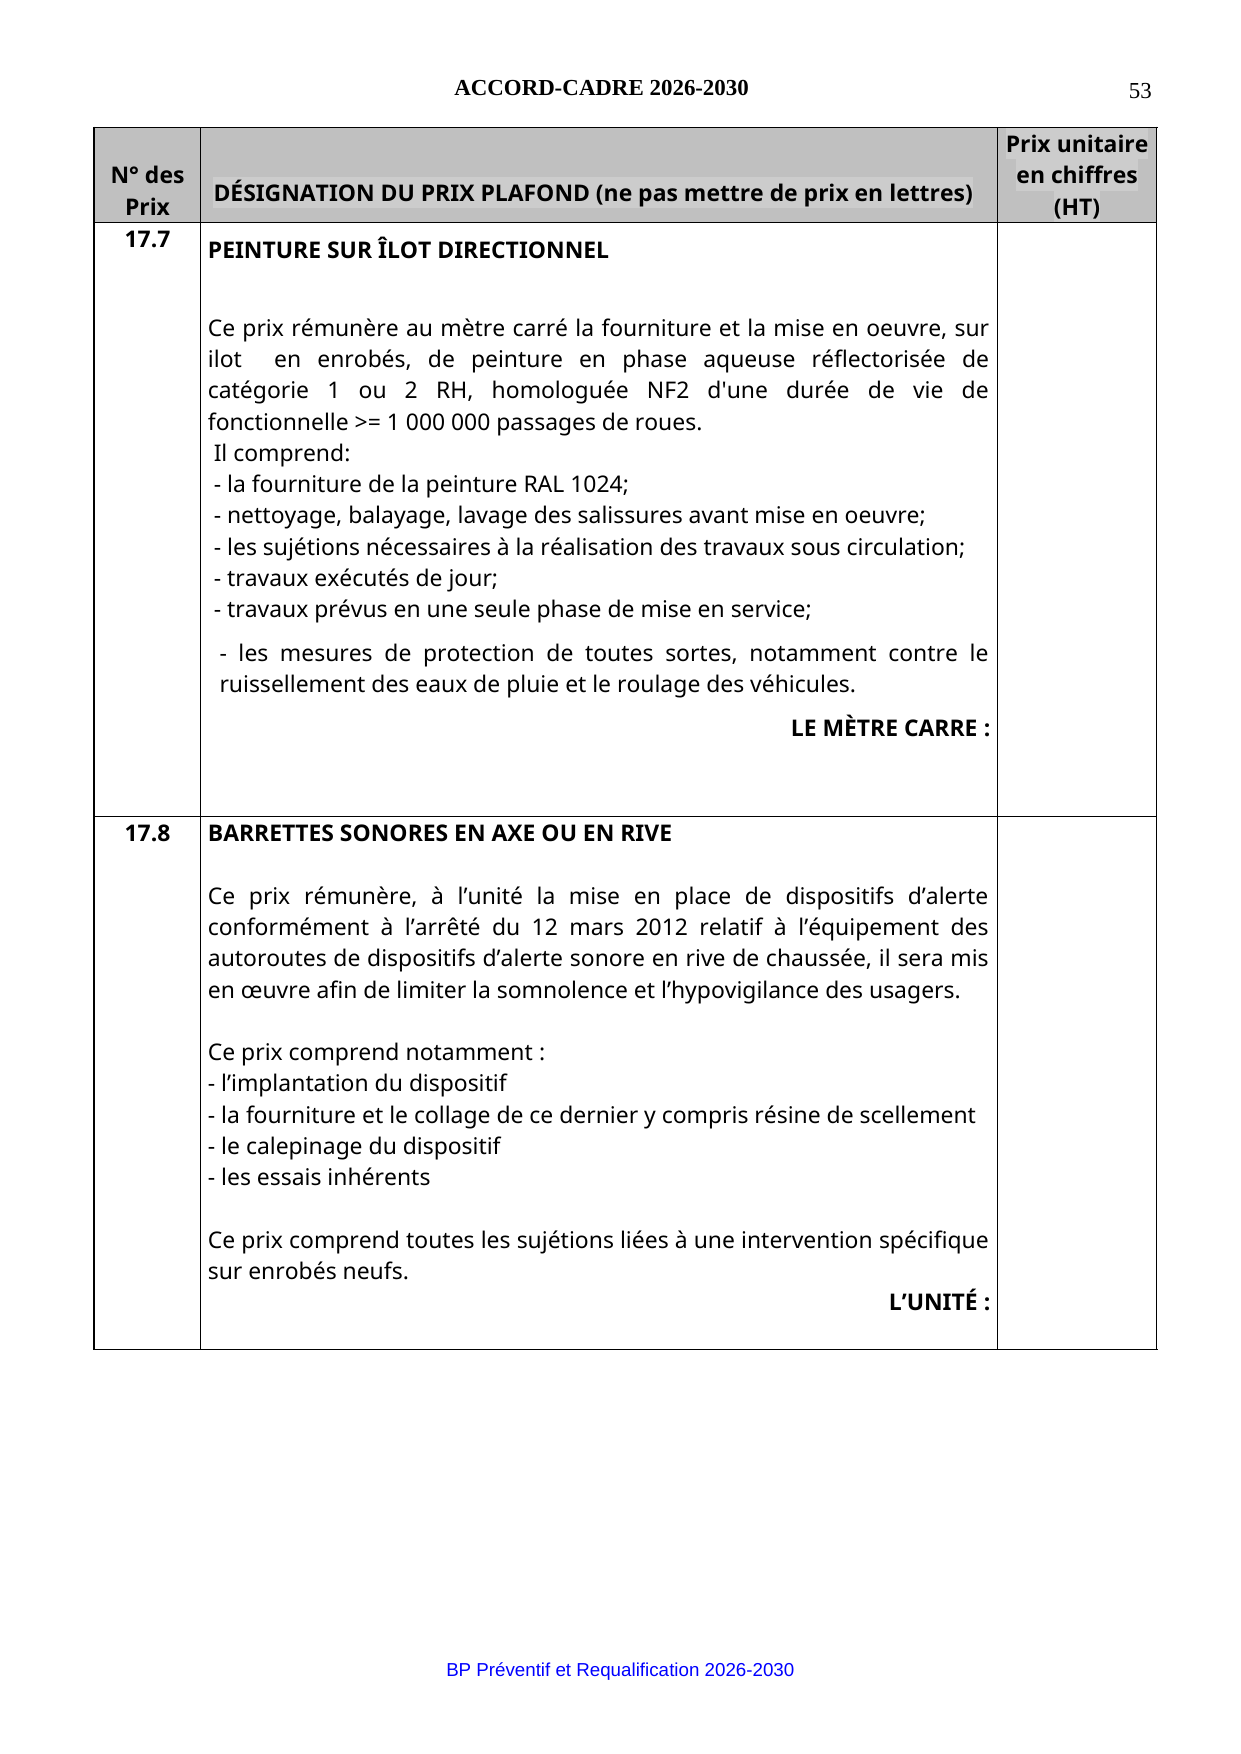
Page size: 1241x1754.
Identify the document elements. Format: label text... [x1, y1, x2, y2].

table_header N° des Prix [95, 128, 200, 222]
table_header Prix unitaire en chiffres (HT) [1100, 128, 1156, 222]
table_cell 17.7 [95, 223, 200, 816]
table_cell BARRETTES SONORES EN AXE OU EN RIVE Ce prix rémunère, à l’unité la mise en place de dispositifs d’alerte conformément à l’arrêté du 12 mars 2012 relatif à l’équipement des autoroutes de dispositifs d’alerte sonore en rive de chaussée, il sera mis en œuvre afin de limiter la somnolence et l’hypovigilance des usagers. Ce prix comprend notamment : - l’implantation du dispositif - la fourniture et le collage de ce dernier y compris résine de scellement - le calepinage du dispositif - les essais inhérents Ce prix comprend toutes les sujétions liées à une intervention spécifique sur enrobés neufs. L’UNITÉ : [201, 817, 997, 1348]
table_cell [998, 817, 1156, 1348]
table_header DÉSIGNATION DU PRIX PLAFOND (ne pas mettre de prix en lettres) [201, 128, 997, 222]
table_cell 17.8 [95, 817, 200, 1348]
table_header Prix unitaire en chiffres (HT) [998, 128, 1054, 222]
table_cell [998, 223, 1156, 816]
table_cell PEINTURE SUR ÎLOT DIRECTIONNEL Ce prix rémunère au mètre carré la fourniture et la mise en oeuvre, sur ilot en enrobés, de peinture en phase aqueuse réflectorisée de catégorie 1 ou 2 RH, homologuée NF2 d'une durée de vie de fonctionnelle >= 1 000 000 passages de roues. Il comprend: - la fourniture de la peinture RAL 1024; - nettoyage, balayage, lavage des salissures avant mise en oeuvre; - les sujétions nécessaires à la réalisation des travaux sous circulation; - travaux exécutés de jour; - travaux prévus en une seule phase de mise en service; - les mesures de protection de toutes sortes, notamment contre le ruissellement des eaux de pluie et le roulage des véhicules. LE MÈTRE CARRE : [201, 223, 997, 816]
